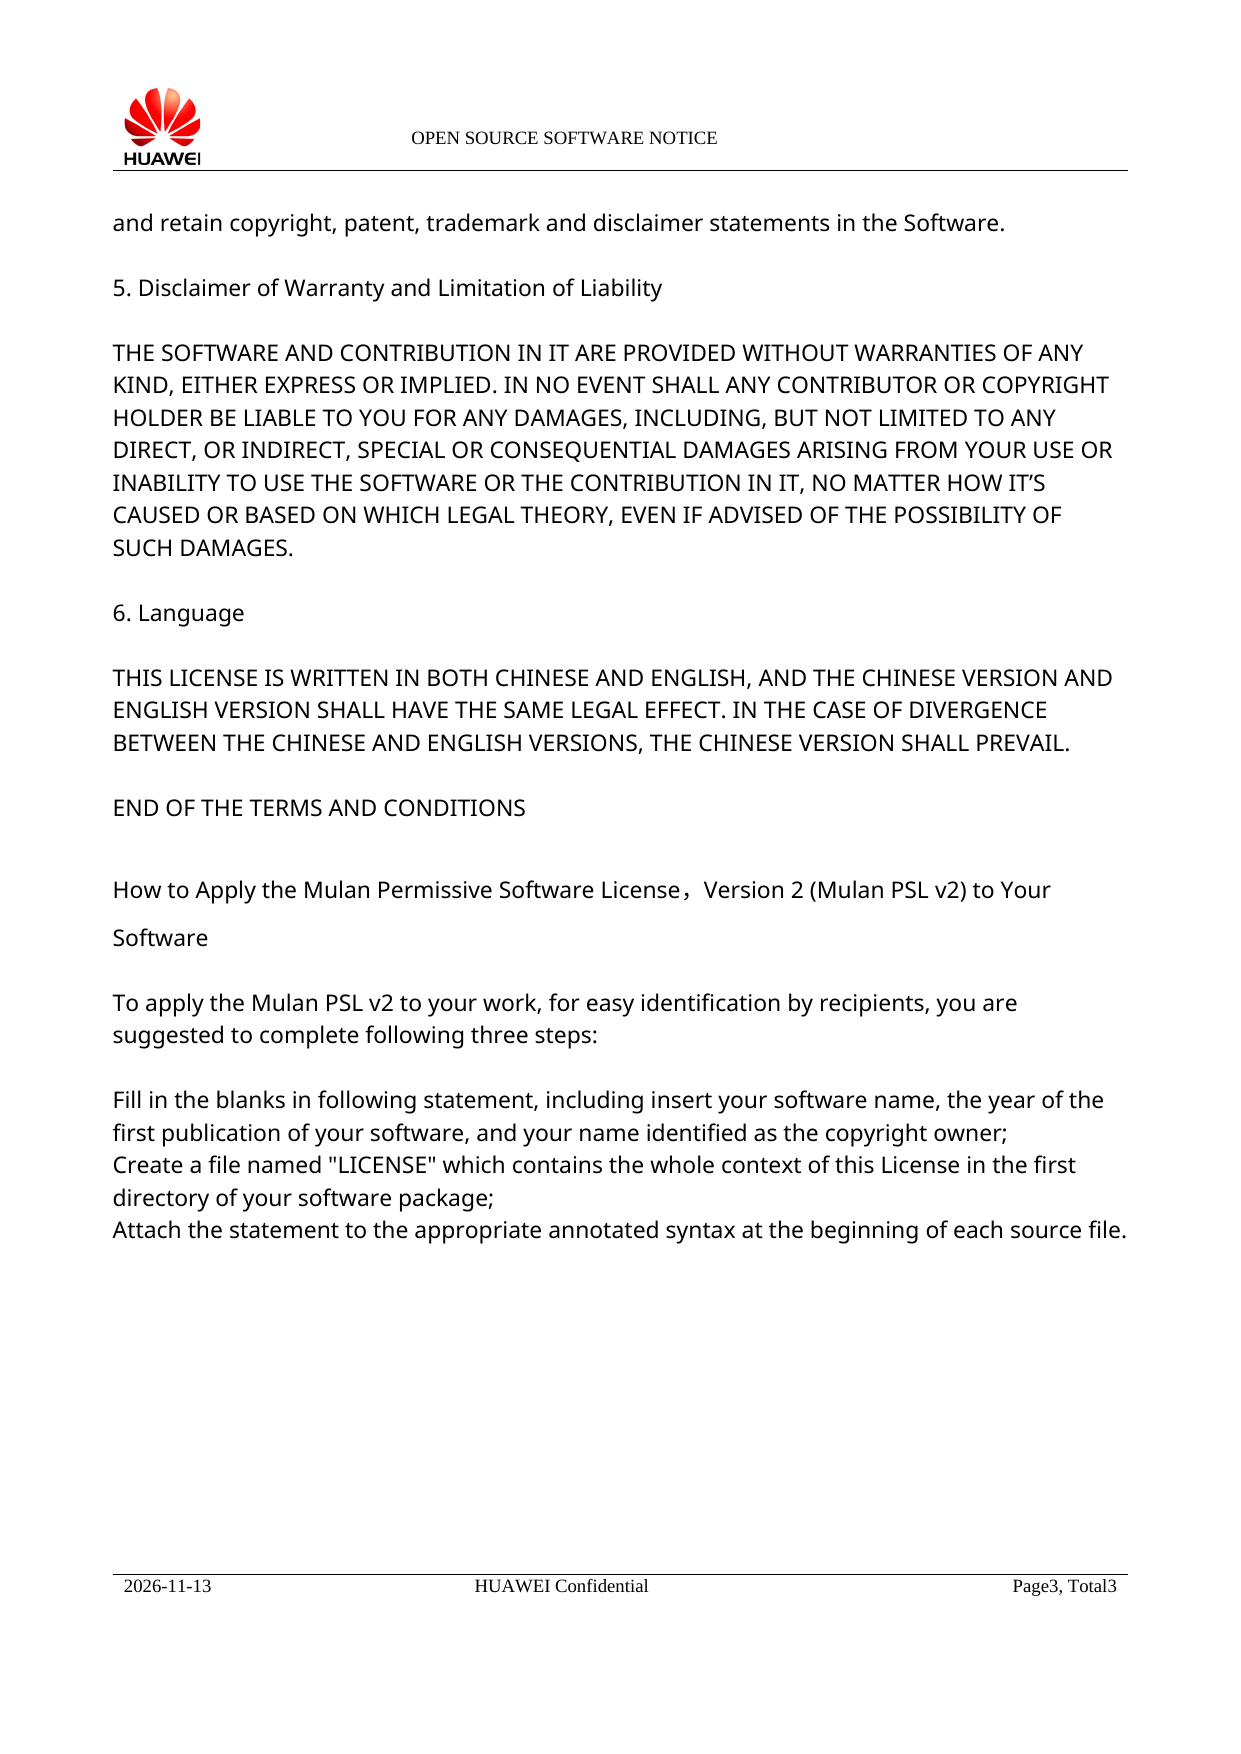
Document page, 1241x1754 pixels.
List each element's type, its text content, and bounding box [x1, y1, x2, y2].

picture [124, 88, 201, 165]
text THE SOFTWARE AND CONTRIBUTION IN IT ARE PROVIDED WITHOUT WARRANTIES OF ANY KIND, EITHER EXPRESS OR IMPLIED. IN NO EVENT SHALL ANY CONTRIBUTOR OR COPYRIGHT HOLDER BE LIABLE TO YOU FOR ANY DAMAGES, INCLUDING, BUT NOT LIMITED TO ANY DIRECT, OR INDIRECT, SPECIAL OR CONSEQUENTIAL DAMAGES ARISING FROM YOUR USE OR INABILITY TO USE THE SOFTWARE OR THE CONTRIBUTION IN IT, NO MATTER HOW IT’S CAUSED OR BASED ON WHICH LEGAL THEORY, EVEN IF ADVISED OF THE POSSIBILITY OF SUCH DAMAGES. [112, 336, 1128, 564]
text THIS LICENSE IS WRITTEN IN BOTH CHINESE AND ENGLISH, AND THE CHINESE VERSION AND ENGLISH VERSION SHALL HAVE THE SAME LEGAL EFFECT. IN THE CASE OF DIVERGENCE BETWEEN THE CHINESE AND ENGLISH VERSIONS, THE CHINESE VERSION SHALL PREVAIL. [112, 661, 1128, 759]
text Fill in the blanks in following statement, including insert your software name, the year of the first publication of your software, and your name identified as the copyright owner; [112, 1084, 1128, 1149]
text Create a file named "LICENSE" which contains the whole context of this License in the first directory of your software package; [112, 1149, 1128, 1214]
text To apply the Mulan PSL v2 to your work, for easy identification by recipients, you are suggested to complete following three steps: [112, 986, 1128, 1051]
text 6. Language [112, 596, 1128, 629]
text 5. Disclaimer of Warranty and Limitation of Liability [112, 271, 1128, 304]
text How to Apply the Mulan Permissive Software License，Version 2 (Mulan PSL v2) to Your Software [112, 856, 1128, 954]
text Attach the statement to the appropriate annotated syntax at the beginning of each source file. [112, 1214, 1128, 1246]
text END OF THE TERMS AND CONDITIONS [112, 791, 1128, 824]
